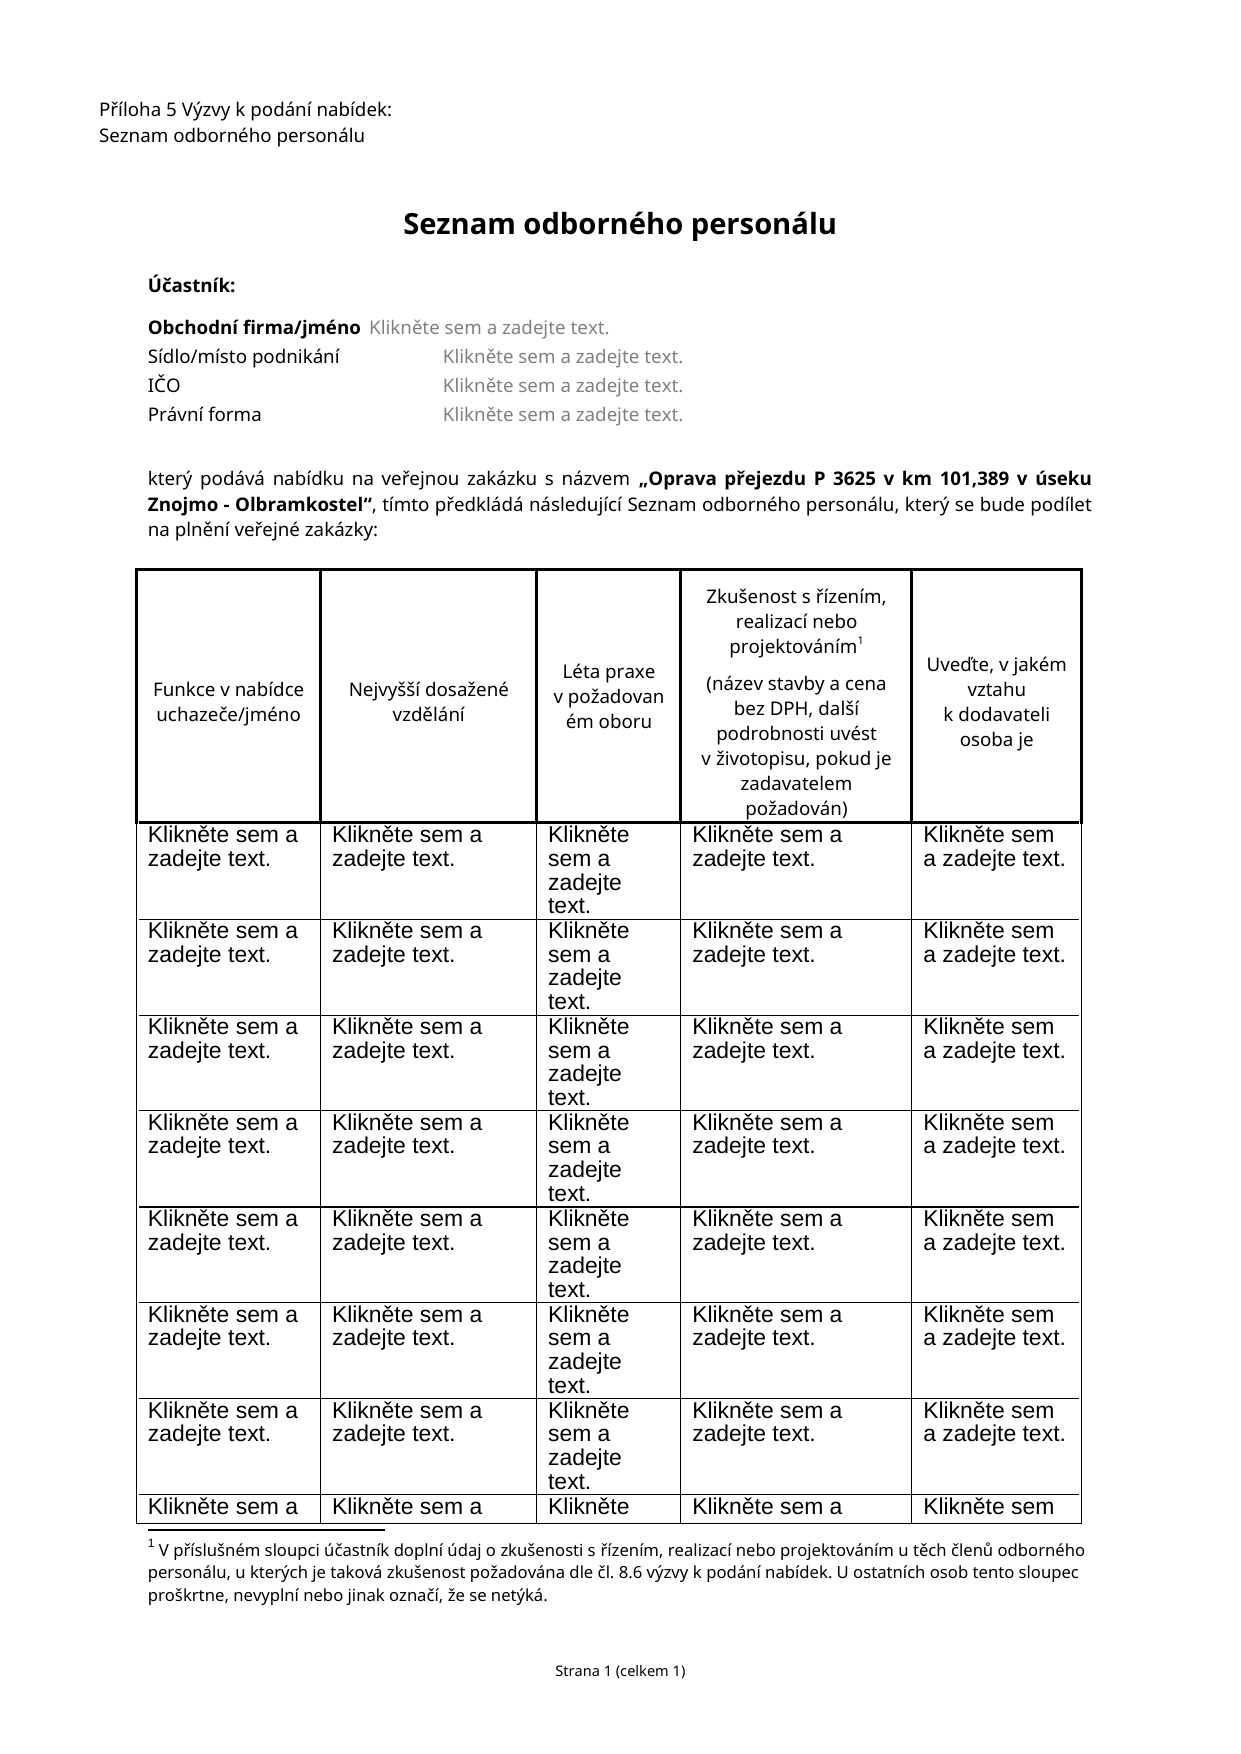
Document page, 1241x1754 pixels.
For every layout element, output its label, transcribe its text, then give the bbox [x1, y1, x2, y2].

table_header Zkušenost s řízením, realizací nebo projektováním (název stavby a cena bez DPH, další podrobnosti uvést v životopisu, pokud je zadavatelem požadován) [682, 571, 910, 821]
text IČO [148, 369, 1093, 398]
table_header Léta praxe v požadovaném oboru [538, 571, 679, 821]
title Seznam odborného personálu [148, 203, 1093, 243]
text Právní forma [148, 398, 1093, 427]
table_header Nejvyšší dosažené vzdělání [322, 571, 535, 821]
table_header Uveďte, v jakém vztahu k dodavateli osoba je [913, 571, 1080, 821]
text který podává nabídku na veřejnou zakázku s názvem „Oprava přejezdu P 3625 v km 101,389 v úseku Znojmo - Olbramkostel“, tímto předkládá následující Seznam odborného personálu, který se bude podílet na plnění veřejné zakázky: [148, 465, 1093, 542]
text Sídlo/místo podnikání [148, 340, 1093, 369]
table_header Funkce v nabídce uchazeče/jméno [138, 571, 319, 821]
text Účastník: [148, 268, 1093, 299]
text Obchodní firma/jméno [148, 311, 1093, 340]
